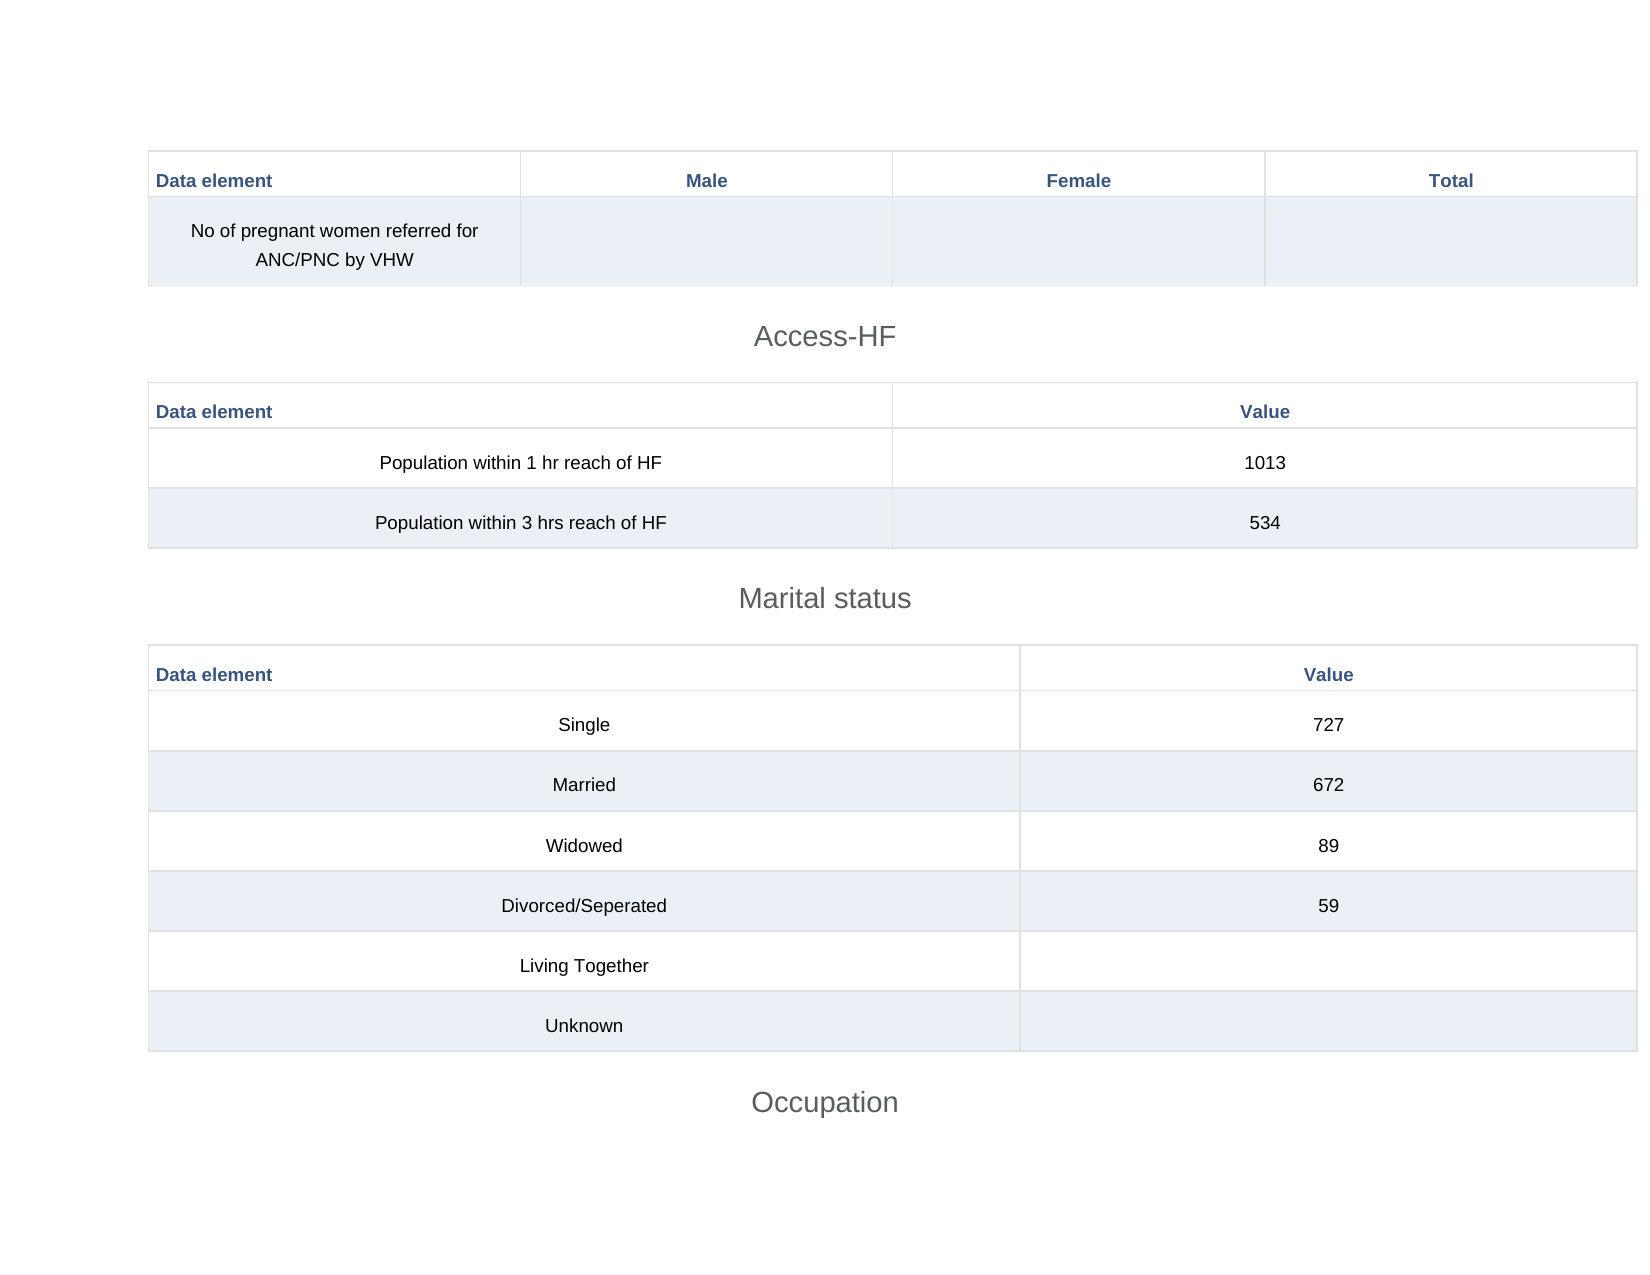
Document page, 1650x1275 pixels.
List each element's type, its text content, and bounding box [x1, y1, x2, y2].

table_cell Married [149, 752, 1019, 810]
table_cell Population within 1 hr reach of HF [149, 429, 892, 487]
text Occupation [150, 1081, 1500, 1118]
table_cell 672 [1021, 752, 1636, 810]
text Marital status [150, 578, 1500, 615]
table_cell [1021, 932, 1636, 990]
table_cell No of pregnant women referred for ANC/PNC by VHW [149, 197, 520, 284]
table_cell 727 [1021, 691, 1636, 750]
table_cell Population within 3 hrs reach of HF [149, 489, 892, 547]
table_header Total [1266, 152, 1636, 196]
table_header Data element [149, 646, 1019, 690]
table_cell Unknown [149, 992, 1019, 1050]
table_header Male [521, 152, 892, 196]
table_cell Widowed [149, 812, 1019, 870]
table_header Value [1021, 646, 1636, 690]
table_cell Single [149, 691, 1019, 750]
table_cell [521, 197, 892, 284]
table_header Data element [149, 152, 520, 196]
table_header Value [893, 383, 1636, 427]
table_cell Divorced/Seperated [149, 872, 1019, 930]
table_cell 89 [1021, 812, 1636, 870]
table_cell 534 [893, 489, 1636, 547]
table_cell 59 [1021, 872, 1636, 930]
table_cell 1013 [893, 429, 1636, 487]
table_cell Living Together [149, 932, 1019, 990]
table_header Female [893, 152, 1264, 196]
table_header Data element [149, 383, 892, 427]
text Access-HF [150, 315, 1500, 352]
table_cell [1266, 197, 1636, 284]
table_cell [893, 197, 1264, 284]
table_cell [1021, 992, 1636, 1050]
